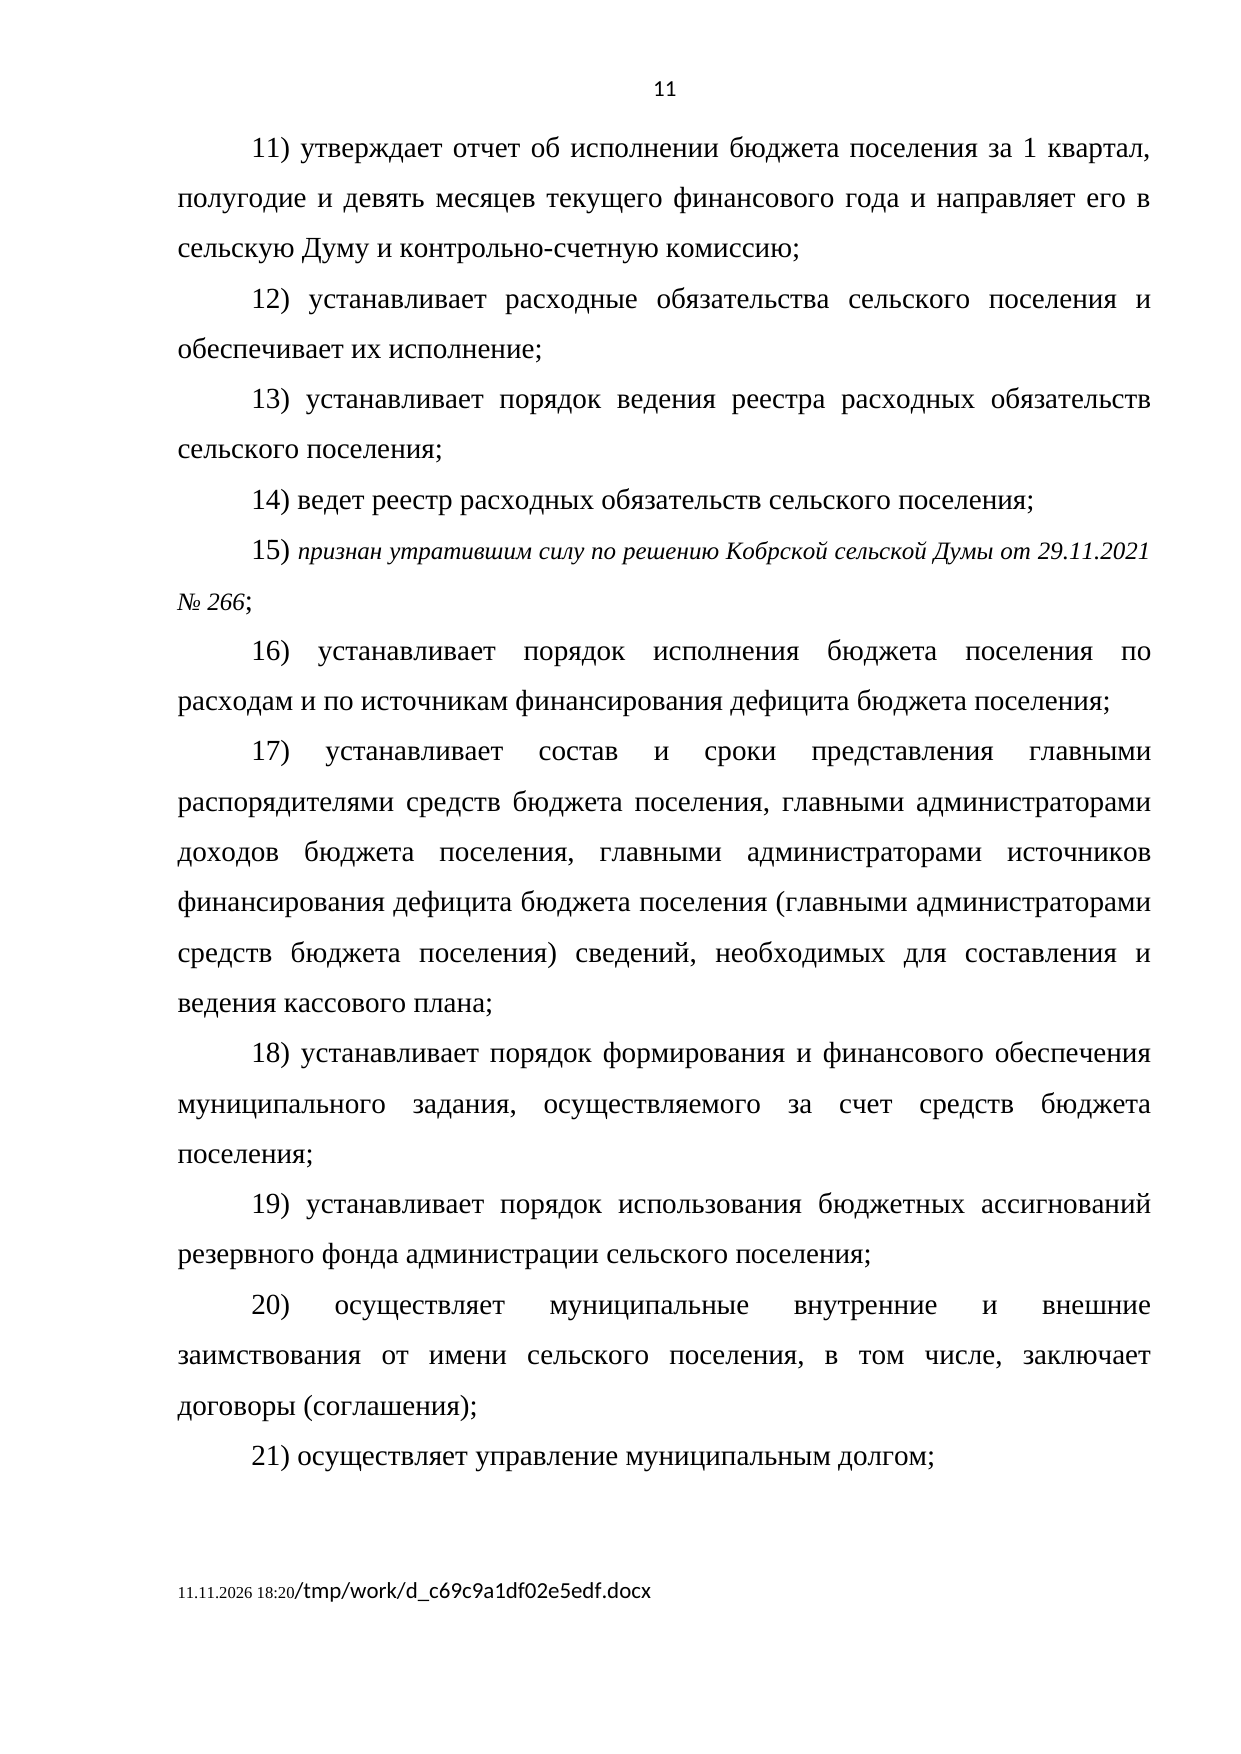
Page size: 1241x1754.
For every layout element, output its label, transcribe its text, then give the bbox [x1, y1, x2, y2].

text 21) осуществляет управление муниципальным долгом; [177, 1438, 1152, 1471]
text 12) устанавливает расходные обязательства сельского поселения и обеспечивает их исполнение; [177, 281, 1152, 364]
text 13) устанавливает порядок ведения реестра расходных обязательств сельского поселения; [177, 381, 1152, 465]
text 15) признан утратившим силу по решению Кобрской сельской Думы от 29.11.2021 № 266; [177, 532, 1152, 616]
text 16) устанавливает порядок исполнения бюджета поселения по расходам и по источникам финансирования дефицита бюджета поселения; [177, 633, 1152, 717]
text 11) утверждает отчет об исполнении бюджета поселения за 1 квартал, полугодие и девять месяцев текущего финансового года и направляет его в сельскую Думу и контрольно-счетную комиссию; [177, 130, 1152, 264]
text 20) осуществляет муниципальные внутренние и внешние заимствования от имени сельского поселения, в том числе, заключает договоры (соглашения); [177, 1287, 1152, 1421]
text 17) устанавливает состав и сроки представления главными распорядителями средств бюджета поселения, главными администраторами доходов бюджета поселения, главными администраторами источников финансирования дефицита бюджета поселения (главными администраторами средств бюджета поселения) сведений, необходимых для составления и ведения кассового плана; [177, 733, 1152, 1019]
text 14) ведет реестр расходных обязательств сельского поселения; [177, 482, 1152, 516]
text 18) устанавливает порядок формирования и финансового обеспечения муниципального задания, осуществляемого за счет средств бюджета поселения; [177, 1035, 1152, 1169]
text 19) устанавливает порядок использования бюджетных ассигнований резервного фонда администрации сельского поселения; [177, 1186, 1152, 1270]
